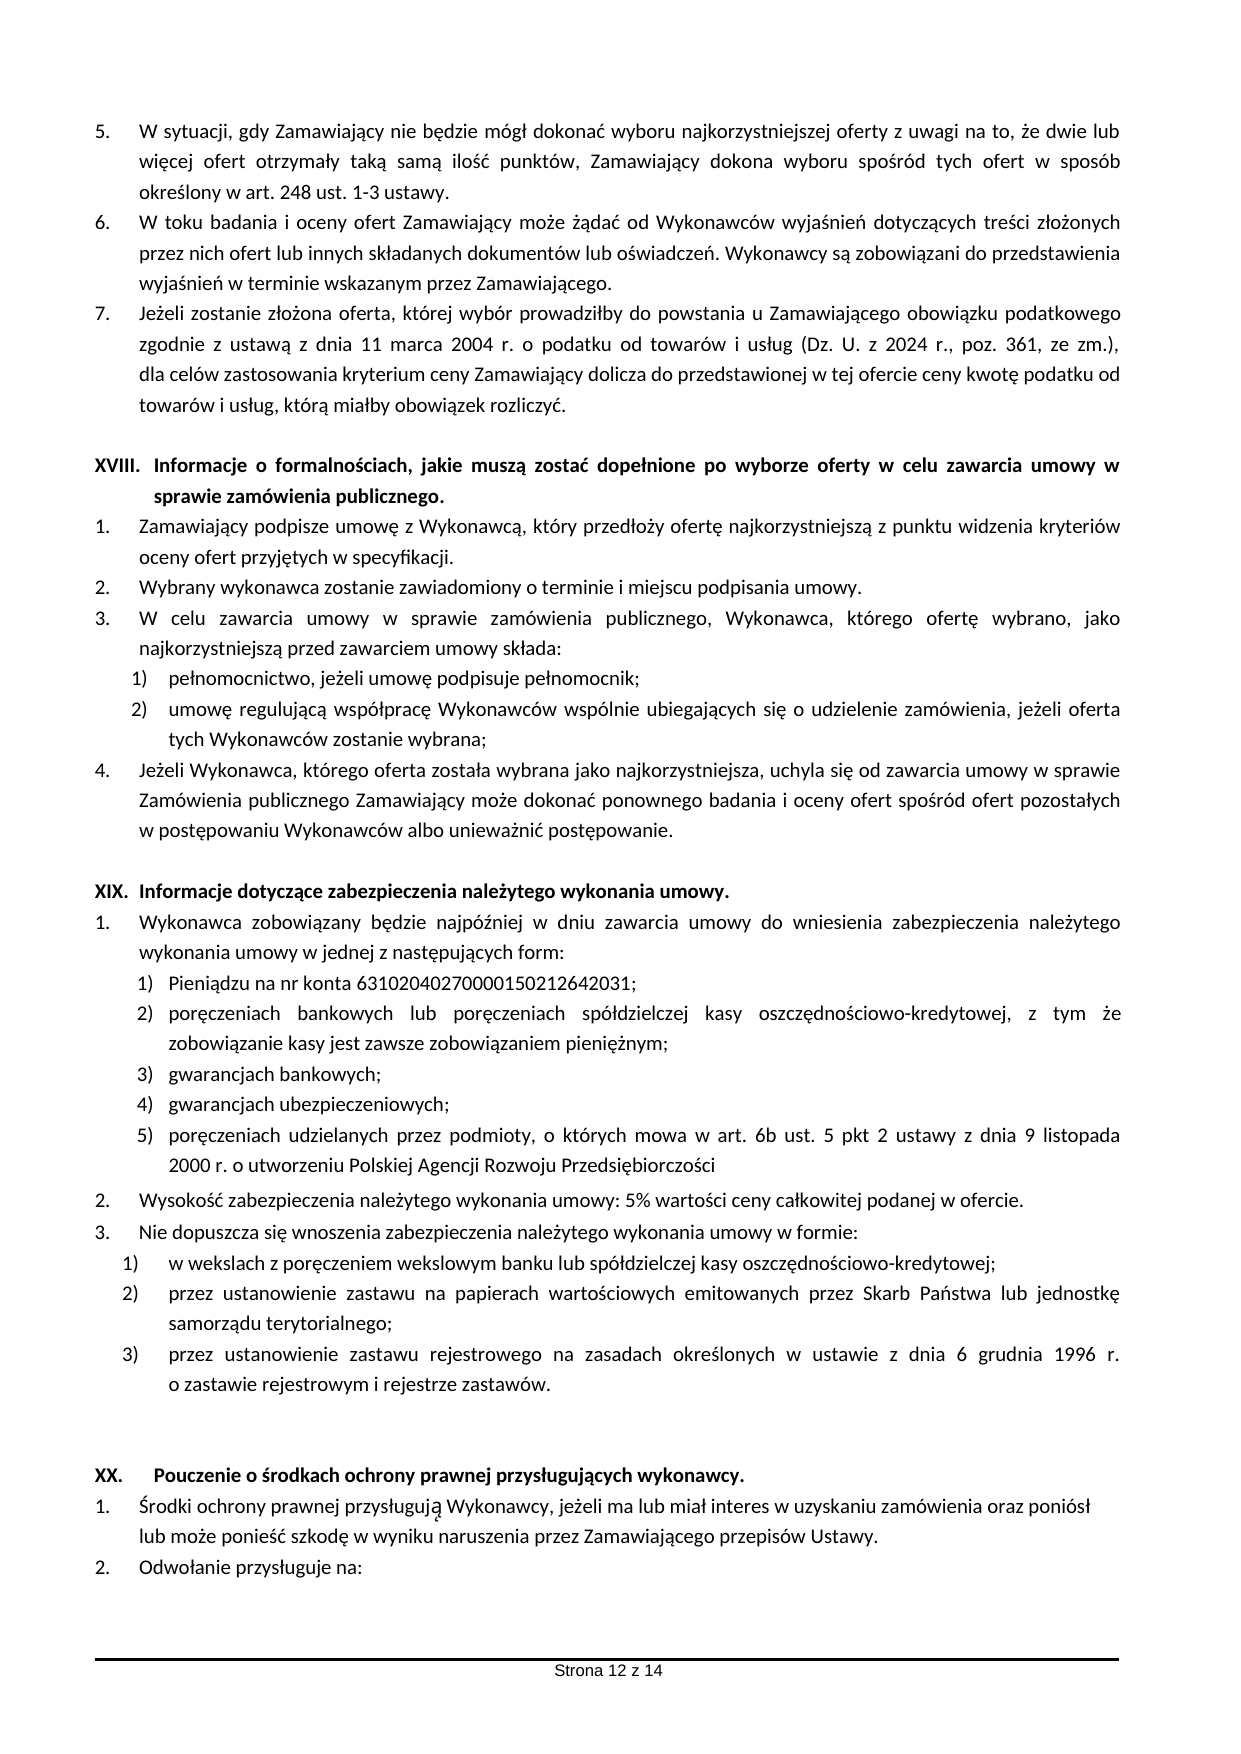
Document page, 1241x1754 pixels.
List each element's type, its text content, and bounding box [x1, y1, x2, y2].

list W sytuacji, gdy Zamawiający nie będzie mógł dokonać wyboru najkorzystniejszej oferty z uwagi na to, że dwie lub więcej ofert otrzymały taką samą ilość punktów, Zamawiający dokona wyboru spośród tych ofert w sposób określony w art. 248 ust. 1-3 ustawy. [94, 118, 1122, 204]
list W celu zawarcia umowy w sprawie zamówienia publicznego, Wykonawca, którego ofertę wybrano, jako najkorzystniejszą przed zawarciem umowy składa: [94, 605, 1122, 661]
list Wybrany wykonawca zostanie zawiadomiony o terminie i miejscu podpisania umowy. [94, 574, 1122, 600]
list Informacje dotyczące zabezpieczenia należytego wykonania umowy. [94, 878, 1122, 904]
list poręczeniach bankowych lub poręczeniach spółdzielczej kasy oszczędnościowo-kredytowej, z tym że zobowiązanie kasy jest zawsze zobowiązaniem pieniężnym; [153, 1000, 1122, 1056]
list Jeżeli zostanie złożona oferta, której wybór prowadziłby do powstania u Zamawiającego obowiązku podatkowego zgodnie z ustawą z dnia 11 marca 2004 r. o podatku od towarów i usług (Dz. U. z 2024 r., poz. 361, ze zm.), dla celów zastosowania kryterium ceny Zamawiający dolicza do przedstawionej w tej ofercie ceny kwotę podatku od towarów i usług, którą miałby obowiązek rozliczyć. [94, 301, 1122, 417]
list w wekslach z poręczeniem wekslowym banku lub spółdzielczej kasy oszczędnościowo-kredytowej; [139, 1250, 1122, 1275]
list Nie dopuszcza się wnoszenia zabezpieczenia należytego wykonania umowy w formie: [94, 1219, 1122, 1245]
list Pieniądzu na nr konta 63102040270000150212642031; [153, 970, 1122, 995]
list Odwołanie przysługuje na: [94, 1554, 1122, 1579]
list Informacje o formalnościach, jakie muszą zostać dopełnione po wyborze oferty w celu zawarcia umowy w sprawie zamówienia publicznego. [94, 453, 1122, 508]
list W toku badania i oceny ofert Zamawiający może żądać od Wykonawców wyjaśnień dotyczących treści złożonych przez nich ofert lub innych składanych dokumentów lub oświadczeń. Wykonawcy są zobowiązani do przedstawienia wyjaśnień w terminie wskazanym przez Zamawiającego. [94, 209, 1122, 296]
list Pouczenie o środkach ochrony prawnej przysługujących wykonawcy. [94, 1463, 1122, 1488]
list Wykonawca zobowiązany będzie najpóźniej w dniu zawarcia umowy do wniesienia zabezpieczenia należytego wykonania umowy w jednej z następujących form: [94, 909, 1122, 965]
list Zamawiający podpisze umowę z Wykonawcą, który przedłoży ofertę najkorzystniejszą z punktu widzenia kryteriów oceny ofert przyjętych w specyfikacji. [94, 513, 1122, 569]
list Jeżeli Wykonawca, którego oferta została wybrana jako najkorzystniejsza, uchyla się od zawarcia umowy w sprawie Zamówienia publicznego Zamawiający może dokonać ponownego badania i oceny ofert spośród ofert pozostałych w postępowaniu Wykonawców albo unieważnić postępowanie. [94, 757, 1122, 843]
list gwarancjach bankowych; [153, 1061, 1122, 1086]
list Wysokość zabezpieczenia należytego wykonania umowy: 5% wartości ceny całkowitej podanej w ofercie. [94, 1183, 1122, 1213]
list gwarancjach ubezpieczeniowych; [153, 1091, 1122, 1117]
list umowę regulującą współpracę Wykonawców wspólnie ubiegających się o udzielenie zamówienia, jeżeli oferta tych Wykonawców zostanie wybrana; [131, 696, 1122, 752]
list Środki ochrony prawnej przysługują̨ Wykonawcy, jeżeli ma lub miał interes w uzyskaniu zamówienia oraz poniósł lub może ponieść szkodę w wyniku naruszenia przez Zamawiającego przepisów Ustawy. [94, 1493, 1122, 1549]
list pełnomocnictwo, jeżeli umowę podpisuje pełnomocnik; [131, 666, 1122, 691]
list przez ustanowienie zastawu na papierach wartościowych emitowanych przez Skarb Państwa lub jednostkę samorządu terytorialnego; [139, 1280, 1122, 1336]
list przez ustanowienie zastawu rejestrowego na zasadach określonych w ustawie z dnia 6 grudnia 1996 r. o zastawie rejestrowym i rejestrze zastawów. [139, 1341, 1122, 1397]
list poręczeniach udzielanych przez podmioty, o których mowa w art. 6b ust. 5 pkt 2 ustawy z dnia 9 listopada 2000 r. o utworzeniu Polskiej Agencji Rozwoju Przedsiębiorczości [153, 1122, 1122, 1178]
